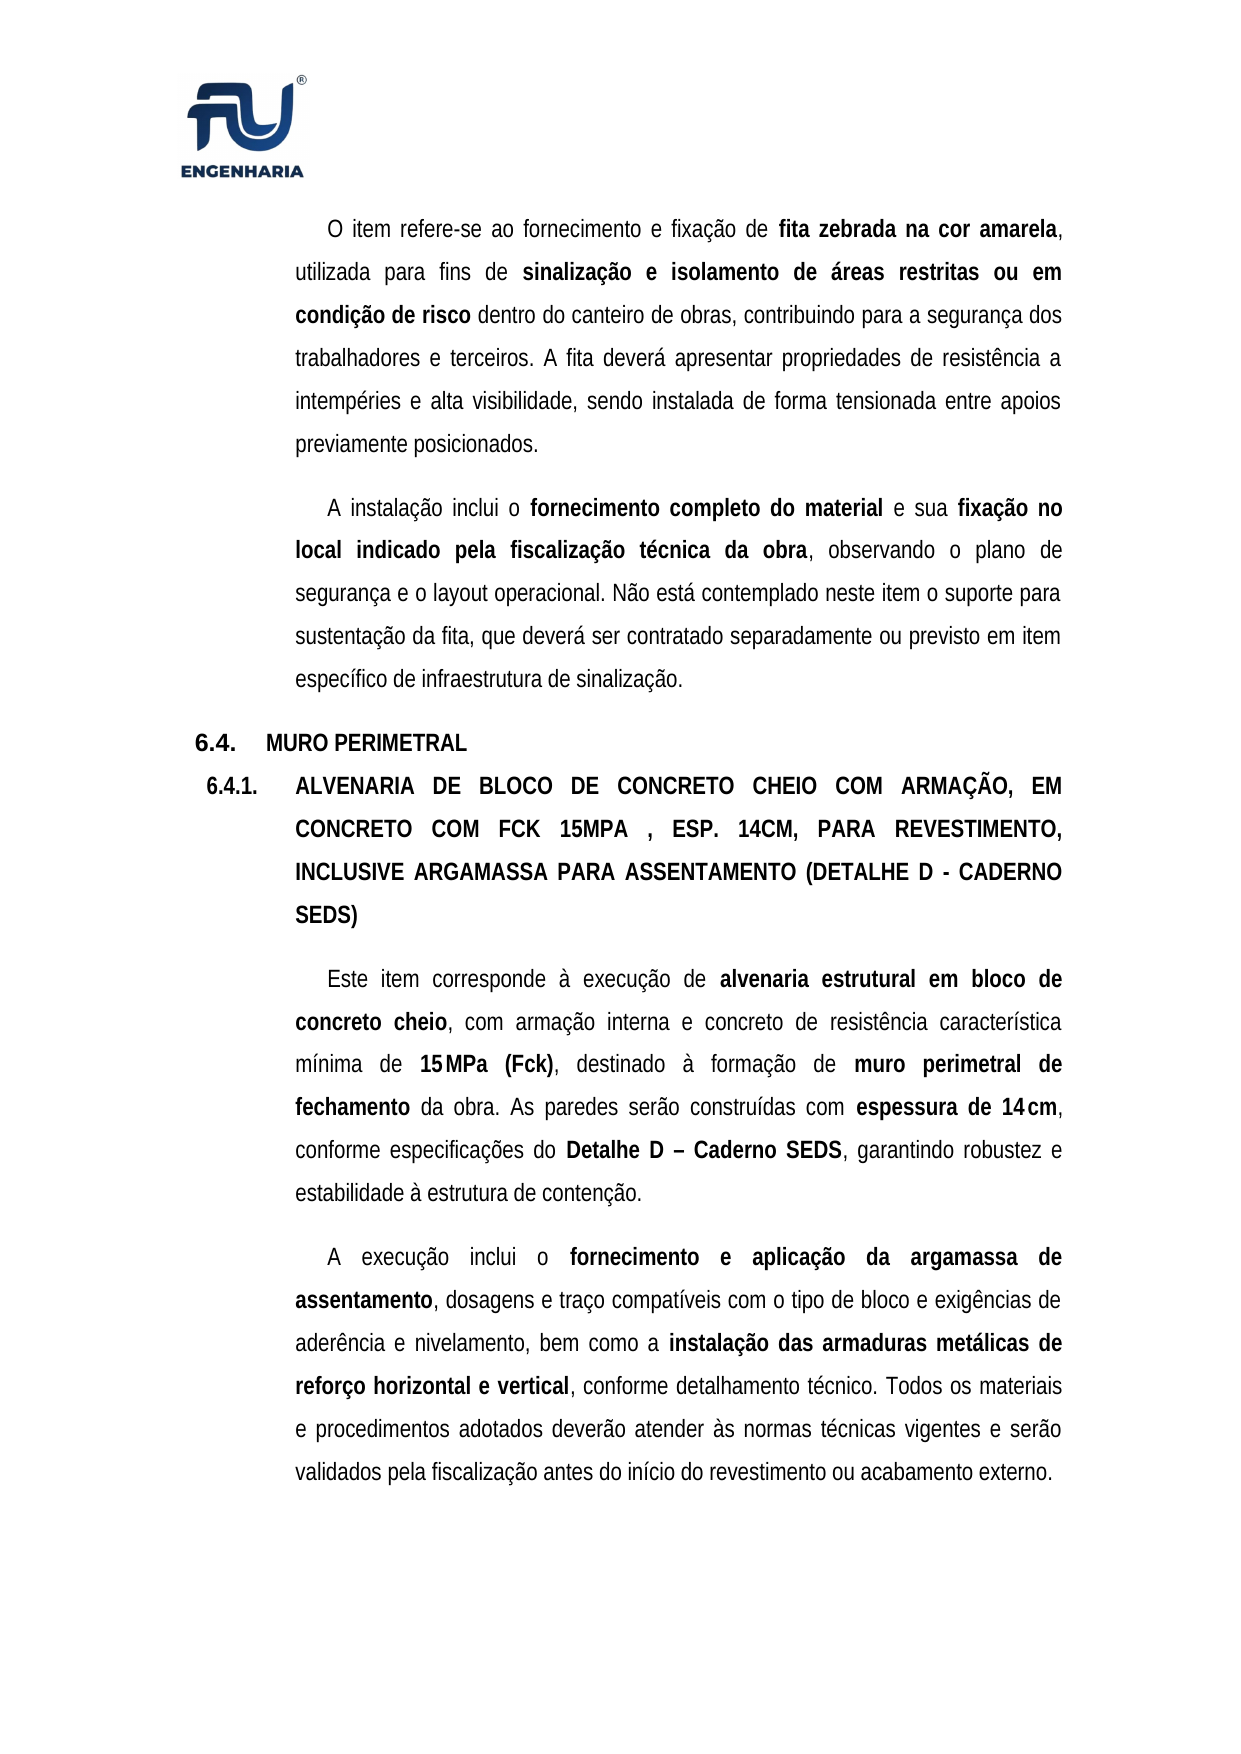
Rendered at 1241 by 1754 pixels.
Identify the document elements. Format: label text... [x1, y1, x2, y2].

list MURO PERIMETRAL [236, 728, 1063, 757]
text O item refere-se ao fornecimento e fixação de fita zebrada na cor amarela, utilizada para fins de sinalização e isolamento de áreas restritas ou em condição de risco dentro do canteiro de obras, contribuindo para a segurança dos trabalhadores e terceiros. A fita deverá apresentar propriedades de resistência a intempéries e alta visibilidade, sendo instalada de forma tensionada entre apoios previamente posicionados. [295, 214, 1063, 457]
text A execução inclui o fornecimento e aplicação da argamassa de assentamento, dosagens e traço compatíveis com o tipo de bloco e exigências de aderência e nivelamento, bem como a instalação das armaduras metálicas de reforço horizontal e vertical, conforme detalhamento técnico. Todos os materiais e procedimentos adotados deverão atender às normas técnicas vigentes e serão validados pela fiscalização antes do início do revestimento ou acabamento externo. [295, 1242, 1063, 1485]
picture [177, 73, 311, 179]
text A instalação inclui o fornecimento completo do material e sua fixação no local indicado pela fiscalização técnica da obra, observando o plano de segurança e o layout operacional. Não está contemplado neste item o suporte para sustentação da fita, que deverá ser contratado separadamente ou previsto em item específico de infraestrutura de sinalização. [295, 493, 1063, 693]
list ALVENARIA DE BLOCO DE CONCRETO CHEIO COM ARMAÇÃO, EM CONCRETO COM FCK 15MPA , ESP. 14CM, PARA REVESTIMENTO, INCLUSIVE ARGAMASSA PARA ASSENTAMENTO (DETALHE D - CADERNO SEDS) [258, 771, 1063, 928]
text Este item corresponde à execução de alvenaria estrutural em bloco de concreto cheio, com armação interna e concreto de resistência característica mínima de 15 MPa (Fck), destinado à formação de muro perimetral de fechamento da obra. As paredes serão construídas com espessura de 14 cm, conforme especificações do Detalhe D – Caderno SEDS, garantindo robustez e estabilidade à estrutura de contenção. [295, 964, 1063, 1207]
